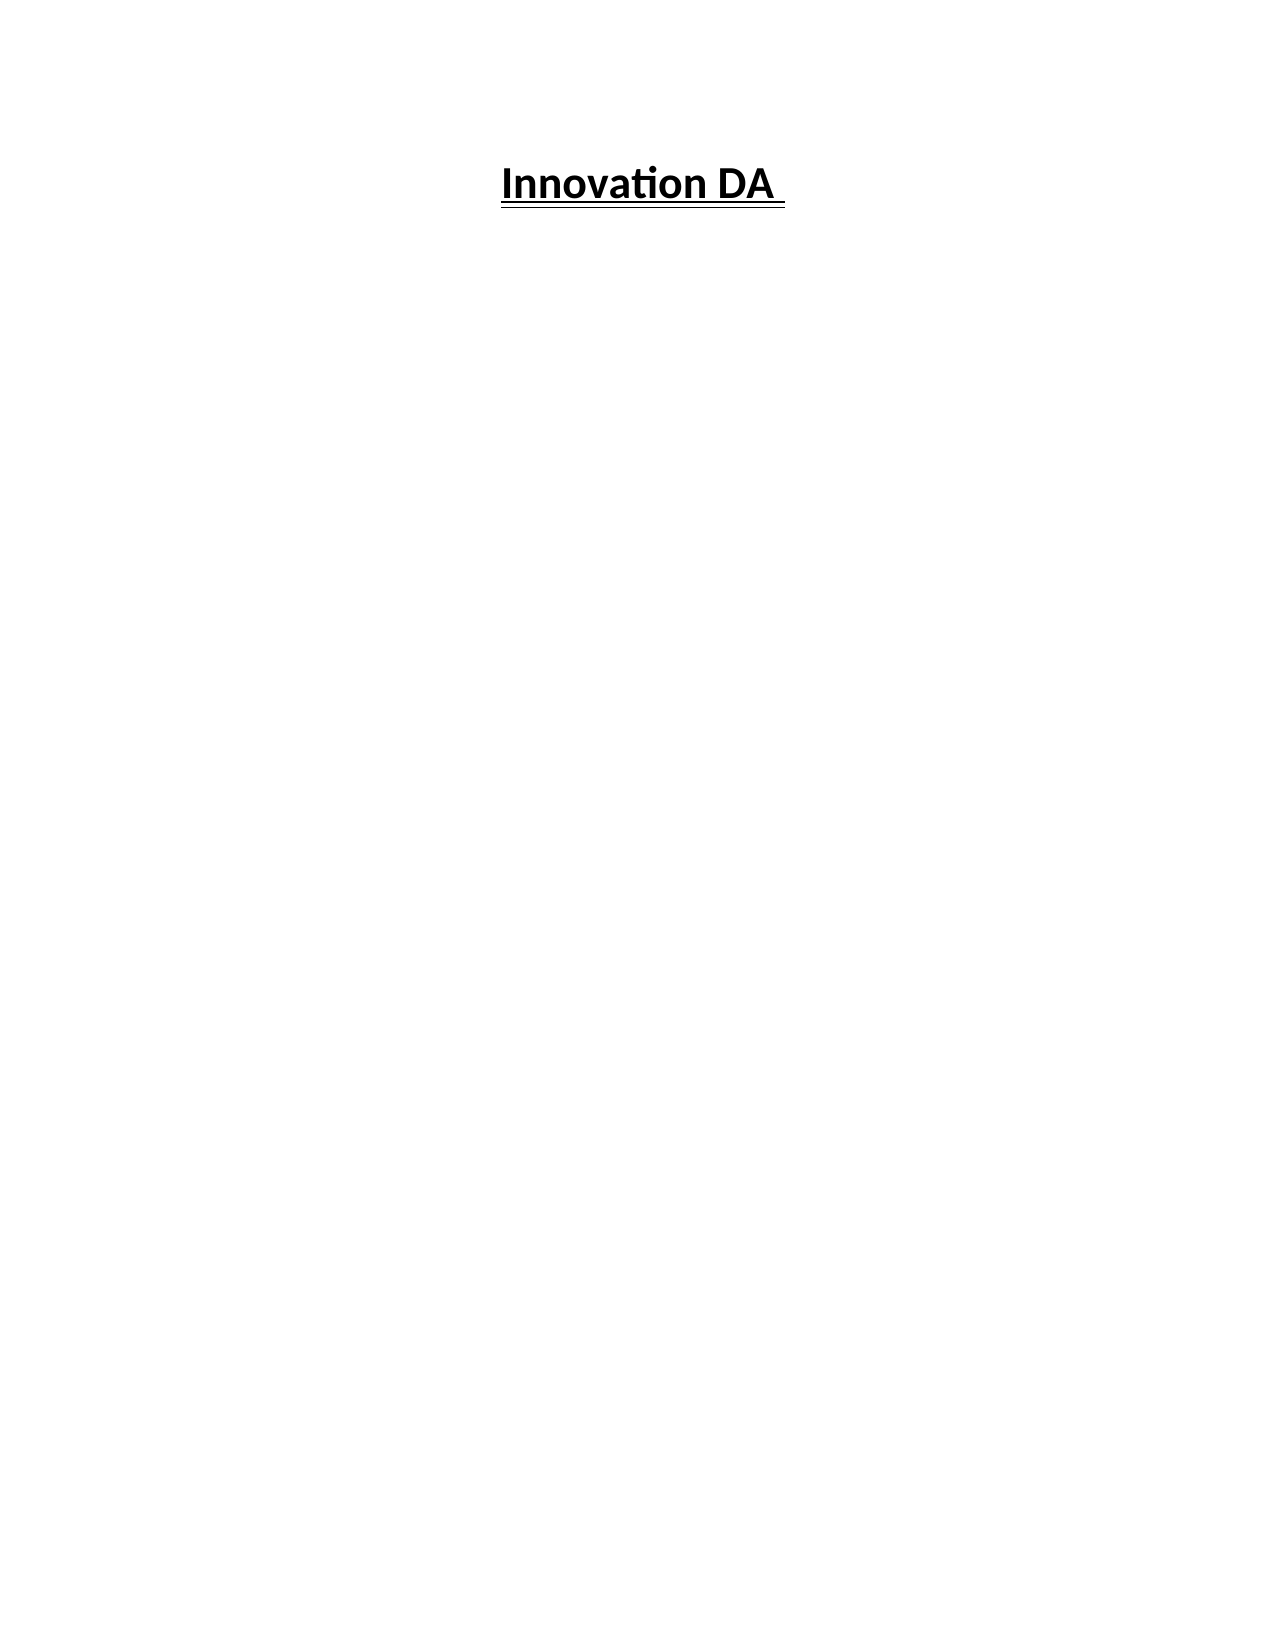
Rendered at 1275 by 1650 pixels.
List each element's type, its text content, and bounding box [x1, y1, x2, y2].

subtitle Innovation DA [187, 154, 1087, 210]
